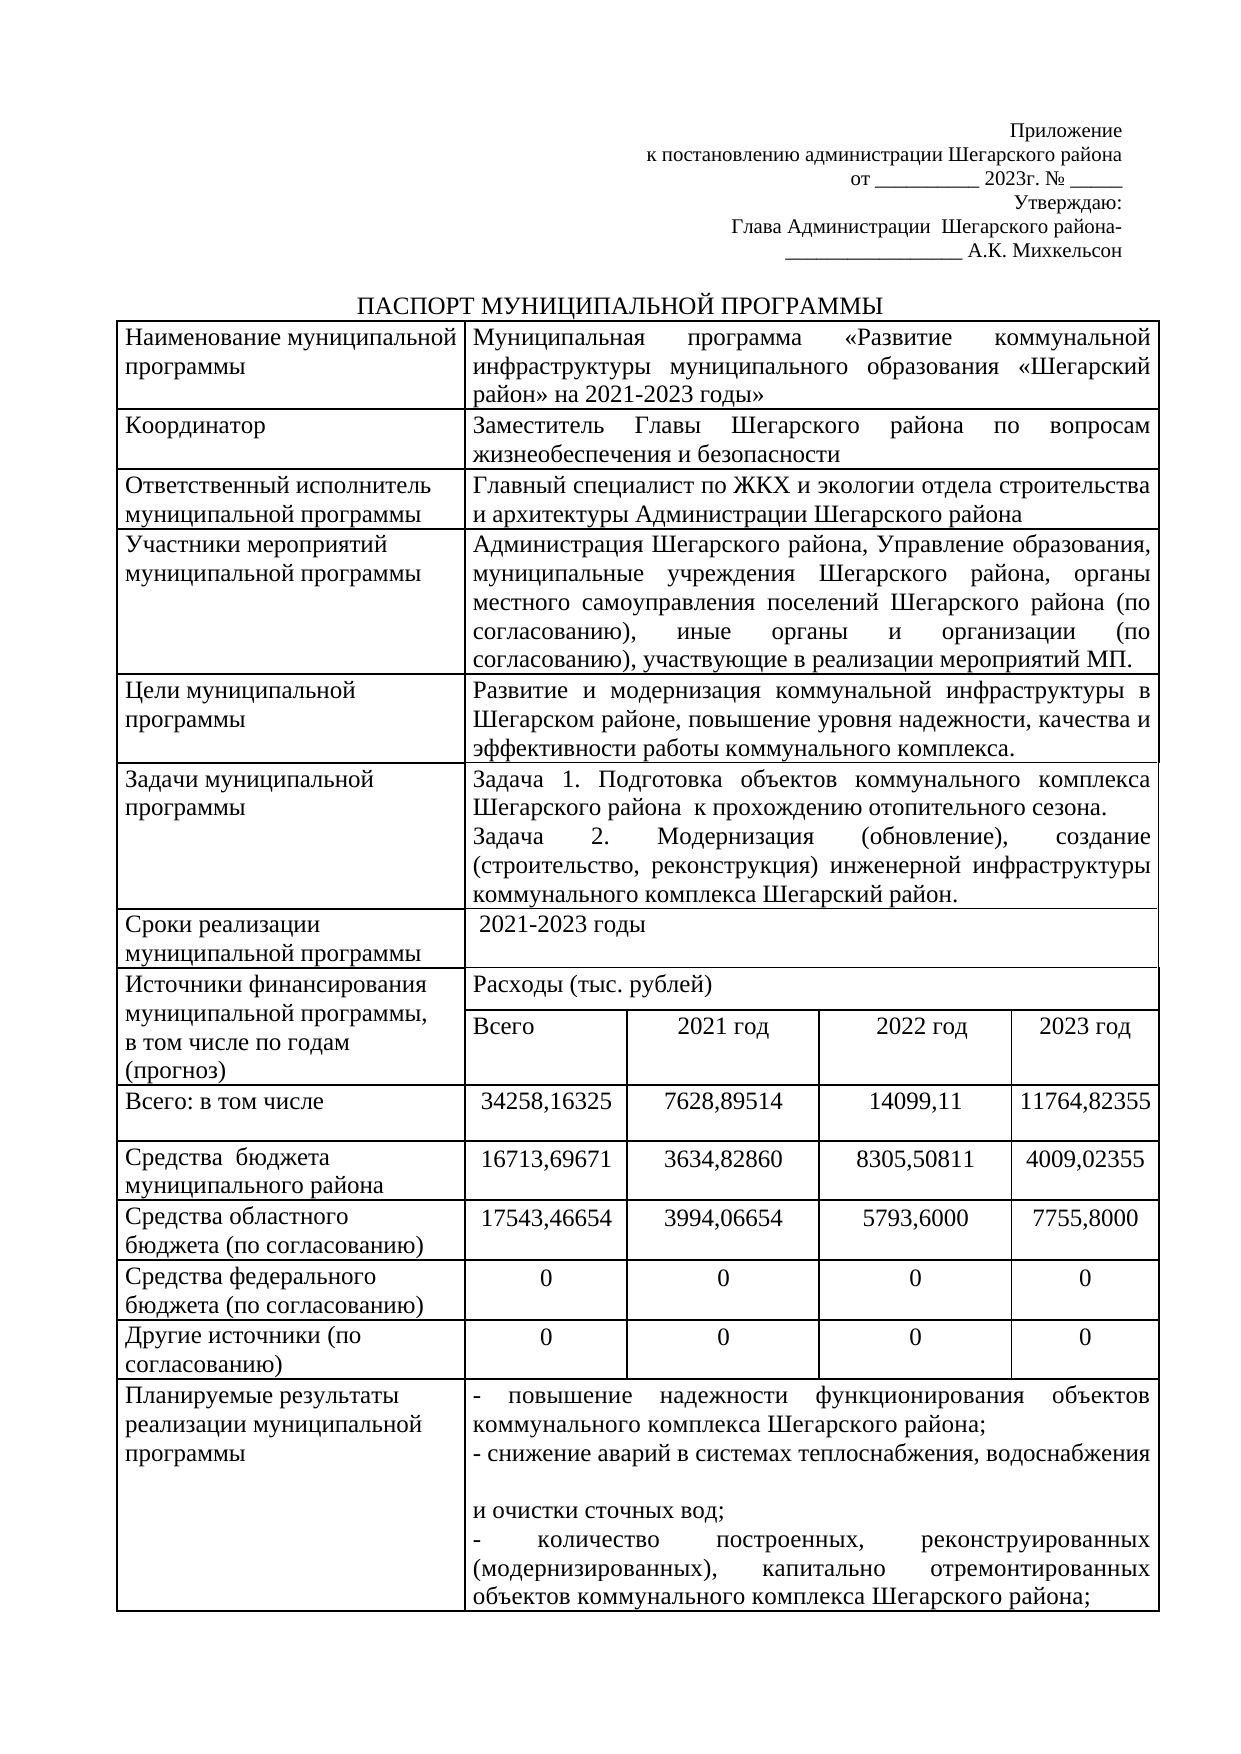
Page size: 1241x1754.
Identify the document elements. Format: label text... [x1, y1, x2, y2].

text к постановлению администрации Шегарского района [118, 142, 1122, 166]
table_cell Средства бюджета муниципального района [118, 1142, 464, 1199]
table_cell 2021-2023 годы [466, 908, 1158, 967]
table_cell 0 [628, 1261, 818, 1318]
table_cell Задачи муниципальной программы [118, 764, 464, 907]
table_cell Главный специалист по ЖКХ и экологии отдела строительства и архитектуры Администрации Шегарского района [466, 470, 1158, 527]
table_cell 0 [1012, 1321, 1158, 1378]
table_cell 0 [466, 1261, 626, 1318]
table_cell 0 [1012, 1261, 1158, 1318]
table_cell 3994,06654 [628, 1201, 818, 1259]
table_cell 5793,6000 [820, 1201, 1011, 1259]
text _________________ А.К. Михкельсон [118, 238, 1122, 262]
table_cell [466, 1380, 1158, 1610]
table_cell Координатор [118, 410, 464, 468]
table_cell 0 [820, 1321, 1011, 1378]
table_cell Ответственный исполнитель муниципальной программы [118, 470, 464, 527]
table_cell Заместитель Главы Шегарского района по вопросам жизнеобеспечения и безопасности [466, 410, 1158, 468]
table_cell 14099,11 [820, 1086, 1011, 1140]
table_cell 2022 год [820, 1011, 1011, 1084]
table_cell Сроки реализации муниципальной программы [118, 910, 464, 967]
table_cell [118, 1380, 464, 1610]
table_cell Расходы (тыс. рублей) [466, 967, 1158, 1009]
table_cell Всего [466, 1011, 626, 1084]
table_cell 8305,50811 [820, 1142, 1011, 1199]
text ПАСПОРТ МУНИЦИПАЛЬНОЙ ПРОГРАММЫ [118, 291, 1122, 320]
table_cell Задача 1. Подготовка объектов коммунального комплекса Шегарского района к прохождению отопительного сезона. Задача 2. Модернизация (обновление), создание (строительство, реконструкция) инженерной инфраструктуры коммунального комплекса Шегарский район. [466, 762, 1158, 907]
table_header Наименование муниципальной программы [118, 322, 464, 408]
table_cell Участники мероприятий муниципальной программы [118, 530, 464, 673]
table_cell 11764,82355 [1012, 1086, 1158, 1140]
text Приложение [118, 118, 1122, 142]
text Утверждаю: [118, 190, 1122, 214]
table_cell 17543,46654 [466, 1201, 626, 1259]
table_cell Администрация Шегарского района, Управление образования, муниципальные учреждения Шегарского района, органы местного самоуправления поселений Шегарского района (по согласованию), иные органы и организации (по согласованию), участвующие в реализации мероприятий МП. [466, 530, 1158, 673]
text от __________ 2023г. № _____ [118, 166, 1122, 190]
table_cell 4009,02355 [1012, 1142, 1158, 1199]
table_cell 0 [820, 1261, 1011, 1318]
table_cell Цели муниципальной программы [118, 675, 464, 762]
table_cell 2021 год [628, 1011, 818, 1084]
table_cell Всего: в том числе [118, 1086, 464, 1140]
table_cell 0 [628, 1321, 818, 1378]
table_cell 16713,69671 [466, 1142, 626, 1199]
table_cell 34258,16325 [466, 1086, 626, 1140]
table_cell 2023 год [1012, 1011, 1158, 1084]
table_cell 7755,8000 [1012, 1201, 1158, 1259]
table_cell 3634,82860 [628, 1142, 818, 1199]
table_cell 0 [466, 1321, 626, 1378]
table_cell Развитие и модернизация коммунальной инфраструктуры в Шегарском районе, повышение уровня надежности, качества и эффективности работы коммунального комплекса. [466, 675, 1158, 762]
table_cell Источники финансирования муниципальной программы, в том числе по годам (прогноз) [118, 969, 464, 1084]
table_cell 7628,89514 [628, 1086, 818, 1140]
text Глава Администрации Шегарского района- [118, 214, 1122, 238]
table_cell Другие источники (по согласованию) [118, 1321, 464, 1378]
table_header Муниципальная программа «Развитие коммунальной инфраструктуры муниципального образования «Шегарский район» на 2021-2023 годы» [466, 322, 1158, 408]
table_cell Средства областного бюджета (по согласованию) [118, 1201, 464, 1259]
table_cell Средства федерального бюджета (по согласованию) [118, 1261, 464, 1318]
